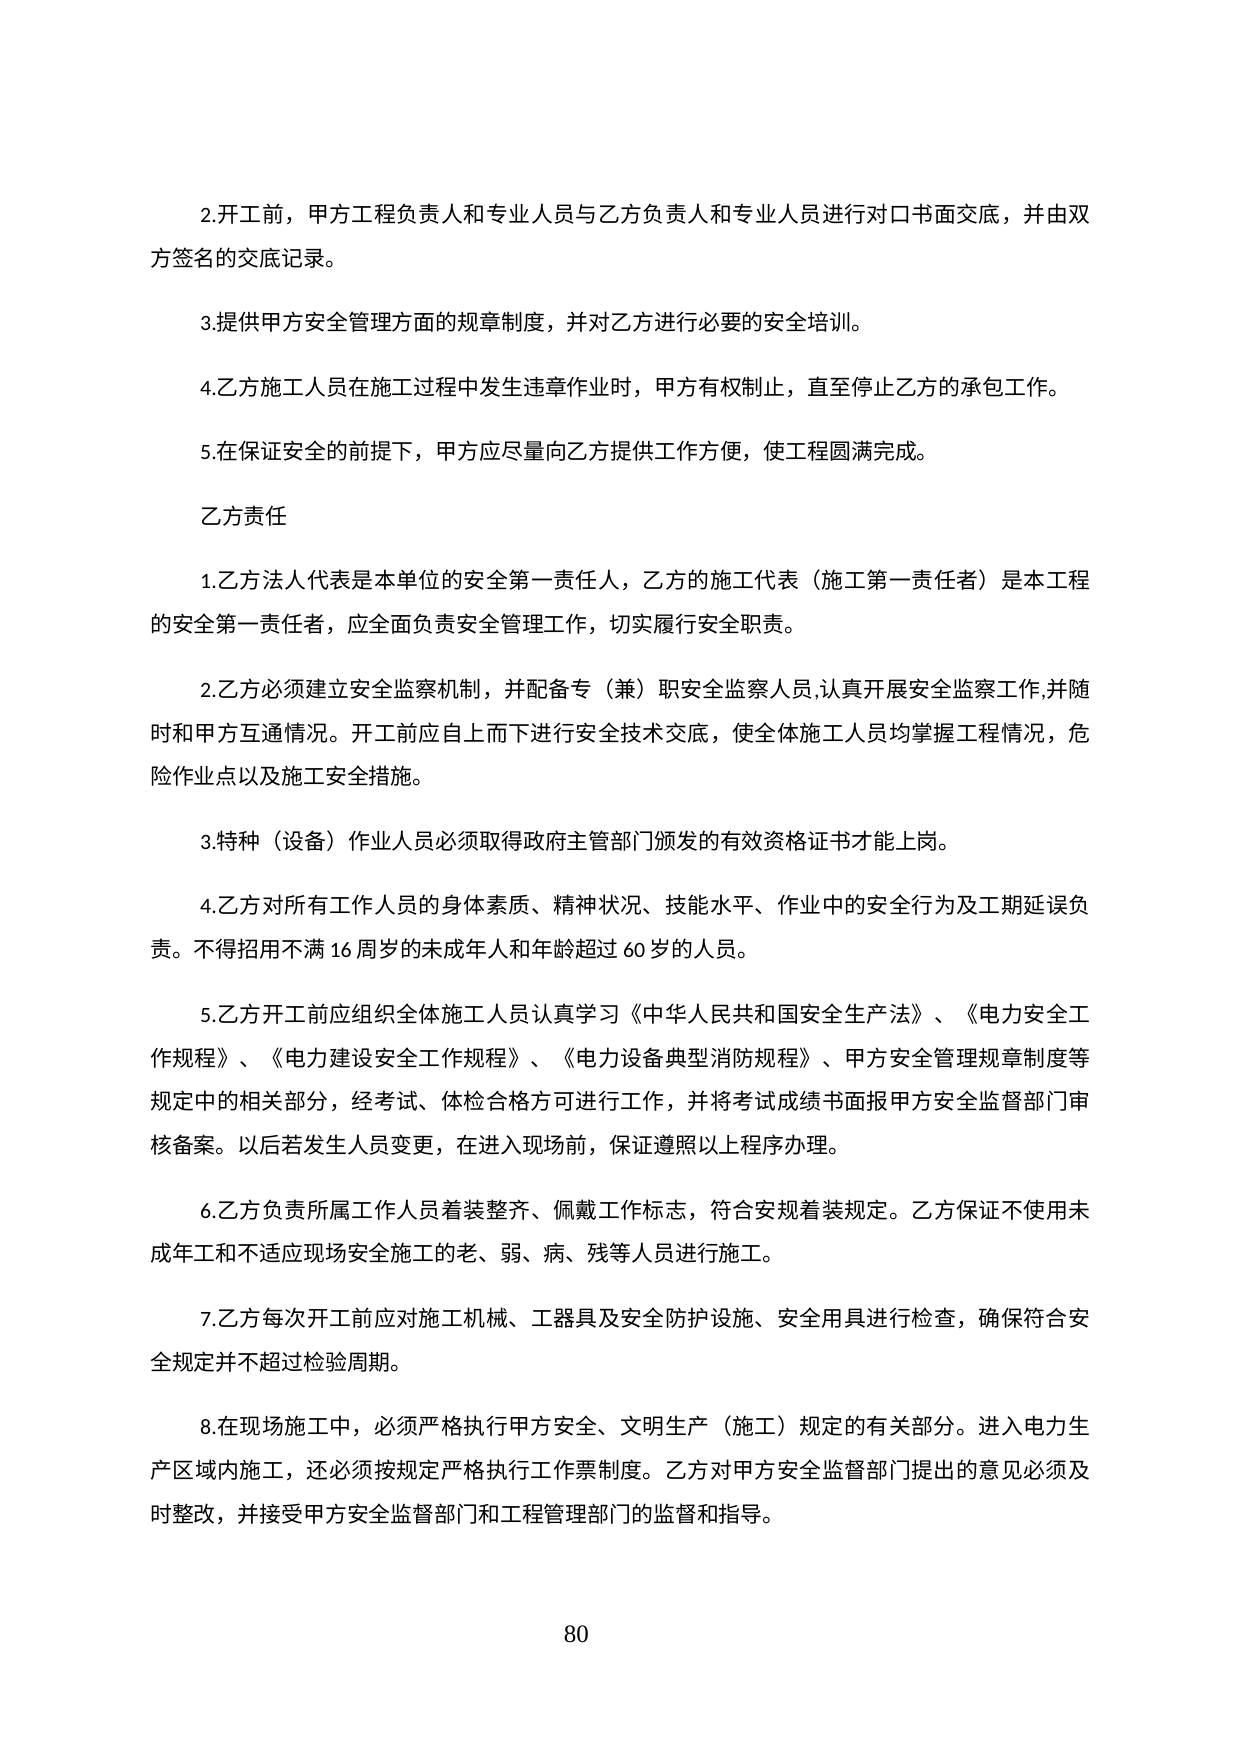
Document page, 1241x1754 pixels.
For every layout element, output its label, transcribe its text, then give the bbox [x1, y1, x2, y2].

text 乙方责任 [150, 489, 1090, 533]
text 5.乙方开工前应组织全体施工人员认真学习《中华人民共和国安全生产法》、《电力安全工作规程》、《电力建设安全工作规程》、《电力设备典型消防规程》、甲方安全管理规章制度等规定中的相关部分，经考试、体检合格方可进行工作，并将考试成绩书面报甲方安全监督部门审核备案。以后若发生人员变更，在进入现场前，保证遵照以上程序办理。 [150, 987, 1090, 1162]
text 4.乙方施工人员在施工过程中发生违章作业时，甲方有权制止，直至停止乙方的承包工作。 [150, 360, 1090, 404]
text 6.乙方负责所属工作人员着装整齐、佩戴工作标志，符合安规着装规定。乙方保证不使用未成年工和不适应现场安全施工的老、弱、病、残等人员进行施工。 [150, 1183, 1090, 1271]
text 1.乙方法人代表是本单位的安全第一责任人，乙方的施工代表（施工第一责任者）是本工程的安全第一责任者，应全面负责安全管理工作，切实履行安全职责。 [150, 554, 1090, 641]
text 3.提供甲方安全管理方面的规章制度，并对乙方进行必要的安全培训。 [150, 296, 1090, 339]
text 4.乙方对所有工作人员的身体素质、精神状况、技能水平、作业中的安全行为及工期延误负责。不得招用不满16周岁的未成年人和年龄超过60岁的人员。 [150, 879, 1090, 966]
text 3.特种（设备）作业人员必须取得政府主管部门颁发的有效资格证书才能上岗。 [150, 814, 1090, 858]
text 7.乙方每次开工前应对施工机械、工器具及安全防护设施、安全用具进行检查，确保符合安全规定并不超过检验周期。 [150, 1291, 1090, 1379]
text 2.开工前，甲方工程负责人和专业人员与乙方负责人和专业人员进行对口书面交底，并由双方签名的交底记录。 [150, 187, 1090, 275]
text 2.乙方必须建立安全监察机制，并配备专（兼）职安全监察人员,认真开展安全监察工作,并随时和甲方互通情况。开工前应自上而下进行安全技术交底，使全体施工人员均掌握工程情况，危险作业点以及施工安全措施。 [150, 662, 1090, 793]
text 8.在现场施工中，必须严格执行甲方安全、文明生产（施工）规定的有关部分。进入电力生产区域内施工，还必须按规定严格执行工作票制度。乙方对甲方安全监督部门提出的意见必须及时整改，并接受甲方安全监督部门和工程管理部门的监督和指导。 [150, 1400, 1090, 1531]
text 5.在保证安全的前提下，甲方应尽量向乙方提供工作方便，使工程圆满完成。 [150, 425, 1090, 468]
